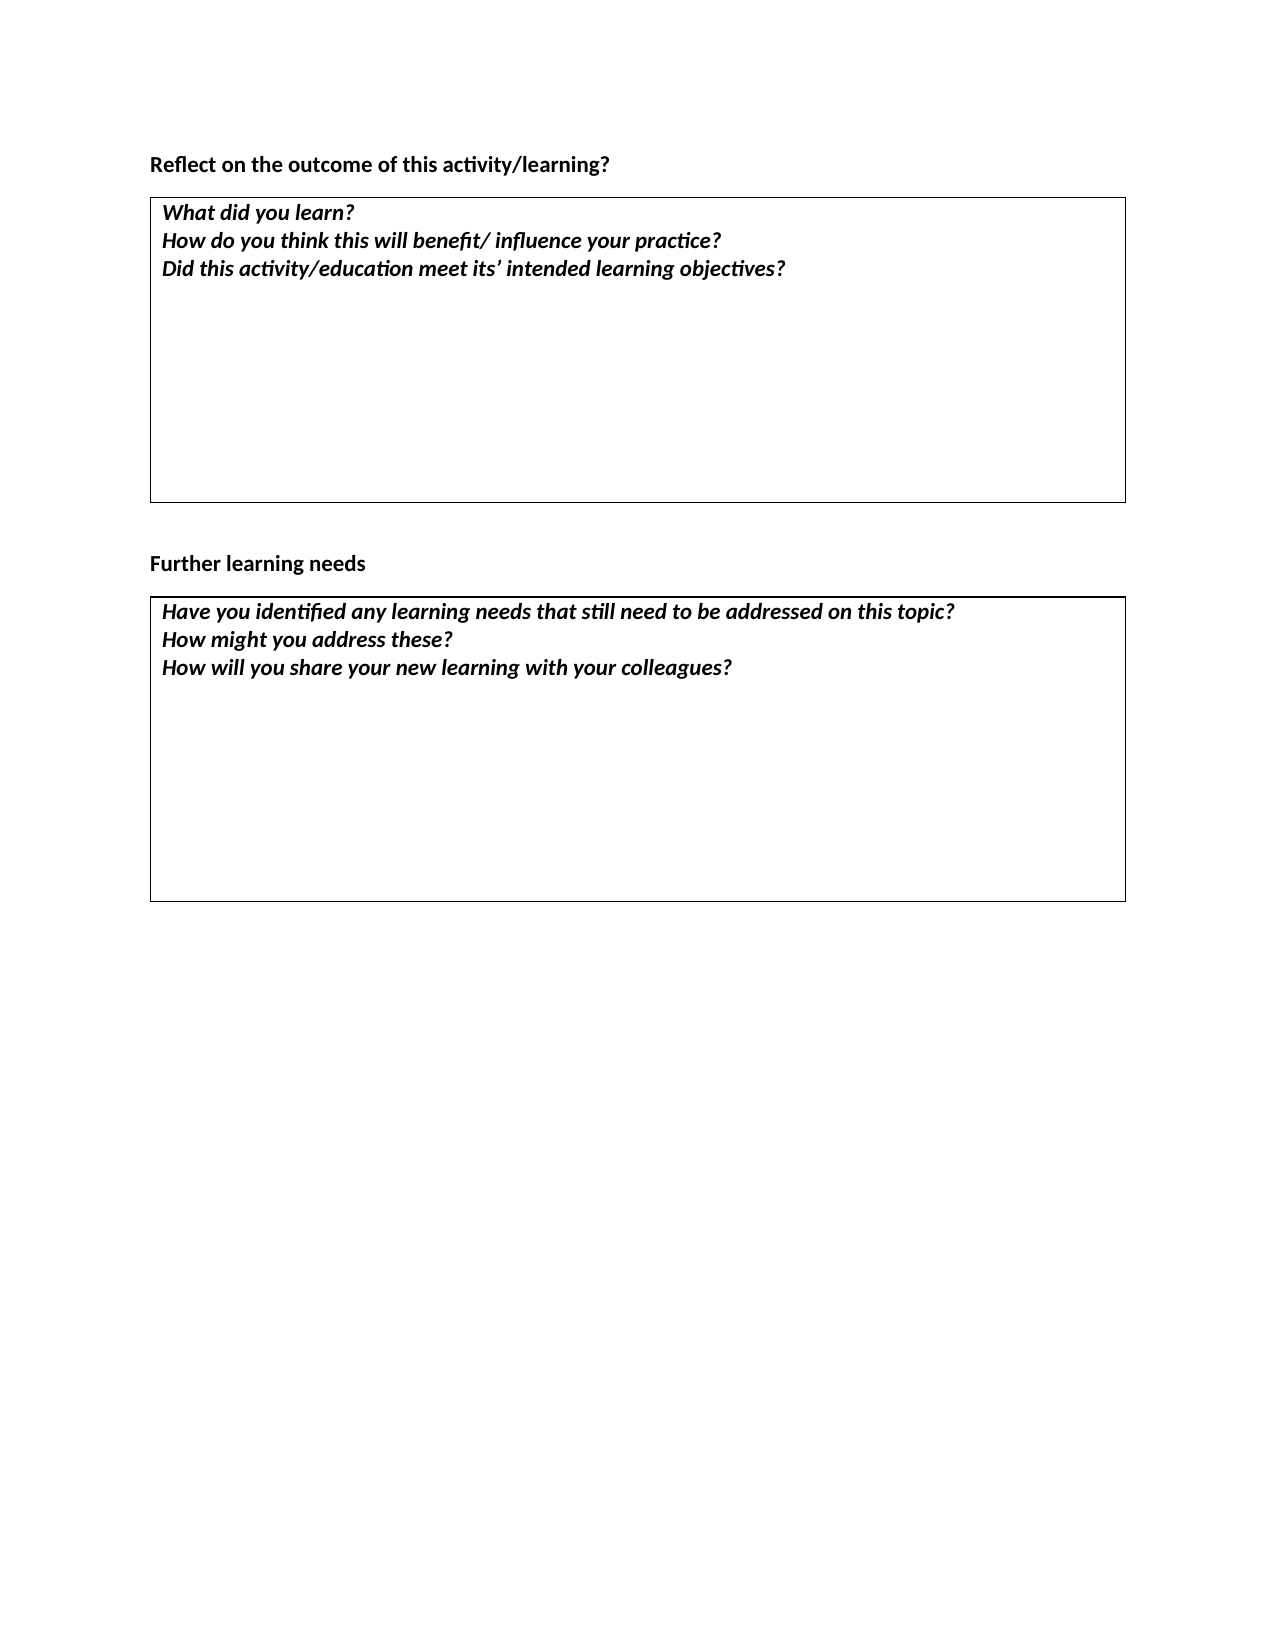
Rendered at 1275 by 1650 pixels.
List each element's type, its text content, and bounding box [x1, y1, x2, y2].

table_header Have you identified any learning needs that still need to be addressed on this topic? How might you address these? How will you share your new learning with your colleagues? [151, 598, 1125, 901]
text Further learning needs [150, 549, 1125, 577]
table_header What did you learn? How do you think this will benefit/ influence your practice? Did this activity/education meet its’ intended learning objectives? [151, 198, 1125, 502]
text Reflect on the outcome of this activity/learning? [150, 150, 1125, 178]
